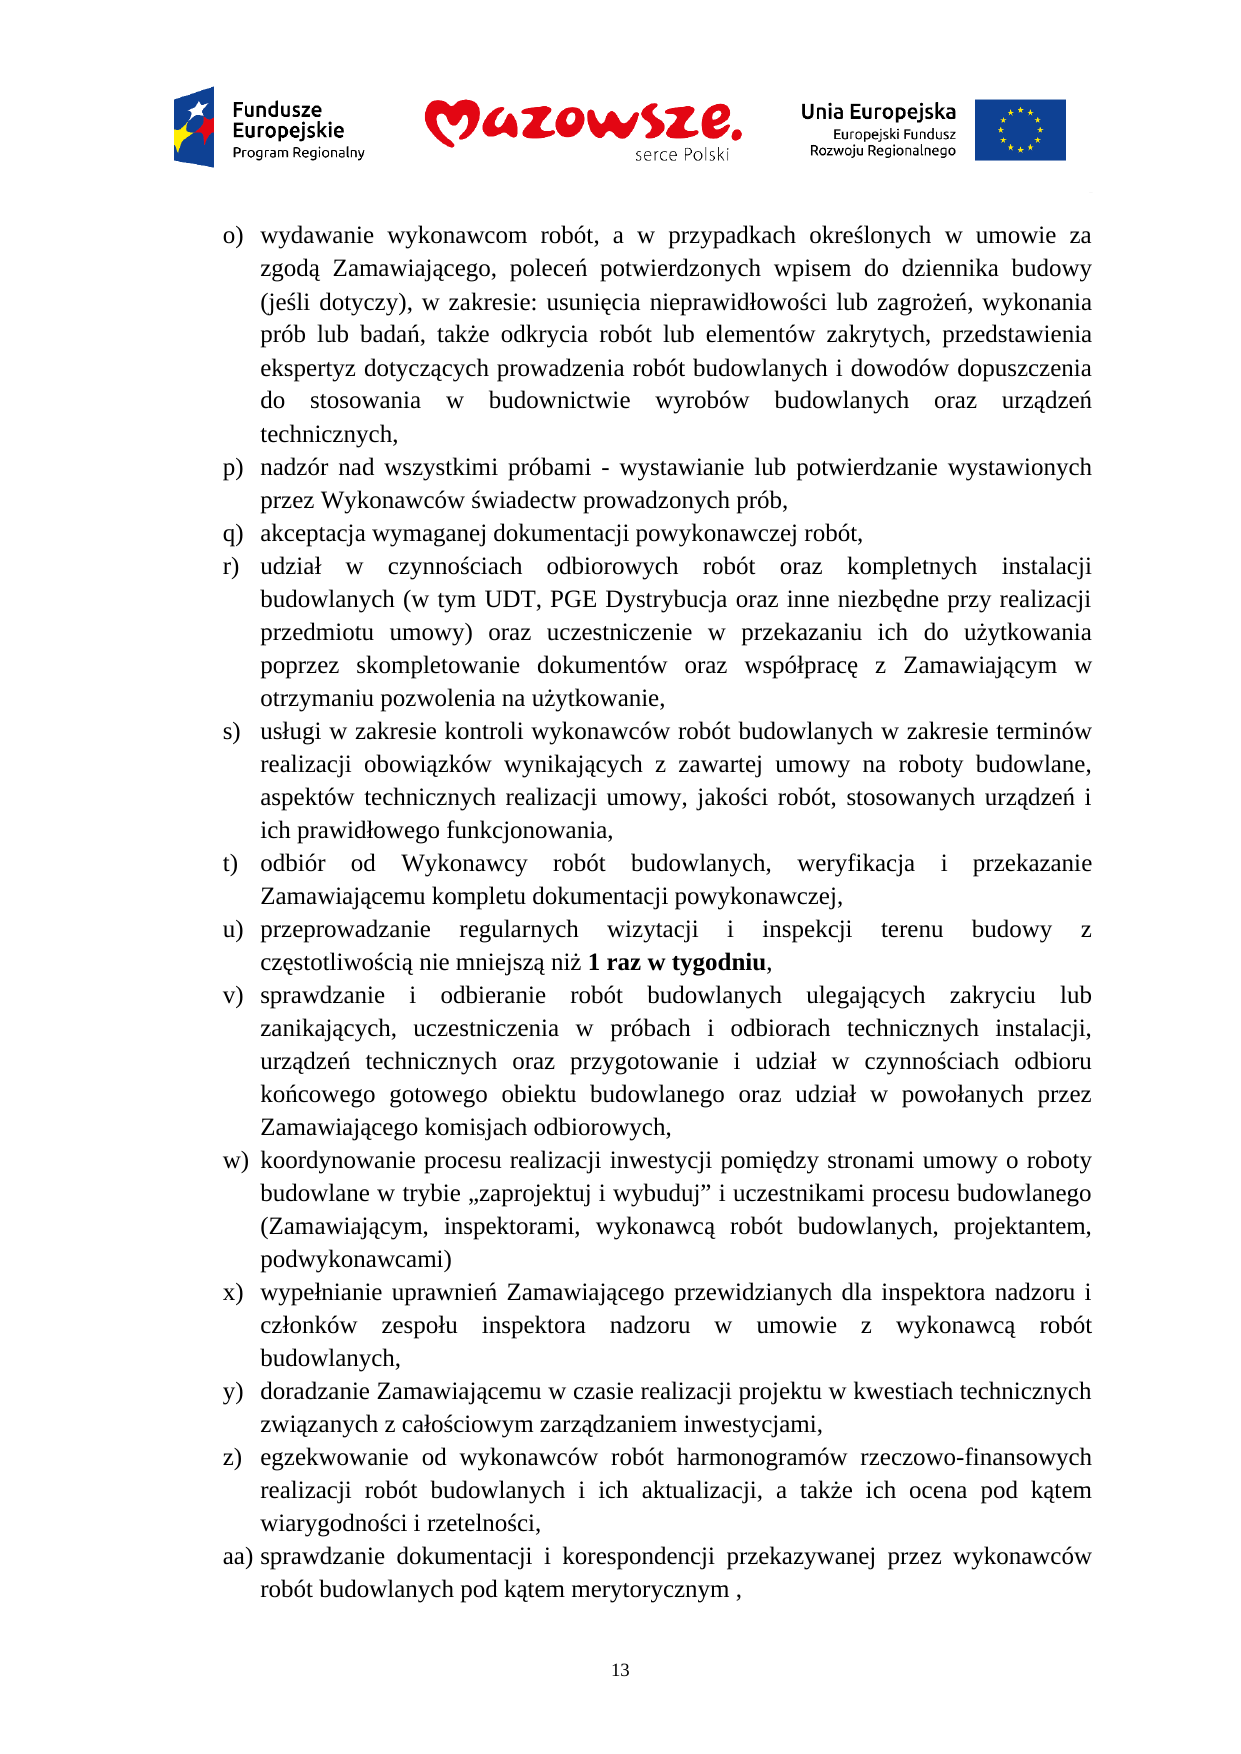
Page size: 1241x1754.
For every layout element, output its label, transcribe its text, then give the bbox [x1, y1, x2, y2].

picture [147, 59, 1093, 193]
list wydawanie wykonawcom robót, a w przypadkach określonych w umowie za zgodą Zamawiającego, poleceń potwierdzonych wpisem do dziennika budowy (jeśli dotyczy), w zakresie: usunięcia nieprawidłowości lub zagrożeń, wykonania prób lub badań, także odkrycia robót lub elementów zakrytych, przedstawienia ekspertyz dotyczących prowadzenia robót budowlanych i dowodów dopuszczenia do stosowania w budownictwie wyrobów budowlanych oraz urządzeń technicznych, [223, 221, 1093, 447]
list usługi w zakresie kontroli wykonawców robót budowlanych w zakresie terminów realizacji obowiązków wynikających z zawartej umowy na roboty budowlane, aspektów technicznych realizacji umowy, jakości robót, stosowanych urządzeń i ich prawidłowego funkcjonowania, [223, 716, 1093, 844]
list akceptacja wymaganej dokumentacji powykonawczej robót, [223, 518, 1093, 546]
list przeprowadzanie regularnych wizytacji i inspekcji terenu budowy z częstotliwością nie mniejszą niż 1 raz w tygodniu, [223, 914, 1093, 976]
list udział w czynnościach odbiorowych robót oraz kompletnych instalacji budowlanych (w tym UDT, PGE Dystrybucja oraz inne niezbędne przy realizacji przedmiotu umowy) oraz uczestniczenie w przekazaniu ich do użytkowania poprzez skompletowanie dokumentów oraz współpracę z Zamawiającym w otrzymaniu pozwolenia na użytkowanie, [223, 551, 1093, 712]
list doradzanie Zamawiającemu w czasie realizacji projektu w kwestiach technicznych związanych z całościowym zarządzaniem inwestycjami, [223, 1376, 1093, 1438]
list sprawdzanie i odbieranie robót budowlanych ulegających zakryciu lub zanikających, uczestniczenia w próbach i odbiorach technicznych instalacji, urządzeń technicznych oraz przygotowanie i udział w czynnościach odbioru końcowego gotowego obiektu budowlanego oraz udział w powołanych przez Zamawiającego komisjach odbiorowych, [223, 980, 1093, 1141]
list wypełnianie uprawnień Zamawiającego przewidzianych dla inspektora nadzoru i członków zespołu inspektora nadzoru w umowie z wykonawcą robót budowlanych, [223, 1277, 1093, 1372]
list odbiór od Wykonawcy robót budowlanych, weryfikacja i przekazanie Zamawiającemu kompletu dokumentacji powykonawczej, [223, 848, 1093, 910]
list koordynowanie procesu realizacji inwestycji pomiędzy stronami umowy o roboty budowlane w trybie „zaprojektuj i wybuduj” i uczestnikami procesu budowlanego (Zamawiającym, inspektorami, wykonawcą robót budowlanych, projektantem, podwykonawcami) [223, 1145, 1093, 1273]
list egzekwowanie od wykonawców robót harmonogramów rzeczowo-finansowych realizacji robót budowlanych i ich aktualizacji, a także ich ocena pod kątem wiarygodności i rzetelności, [223, 1442, 1093, 1537]
list nadzór nad wszystkimi próbami - wystawianie lub potwierdzanie wystawionych przez Wykonawców świadectw prowadzonych prób, [223, 452, 1093, 513]
list sprawdzanie dokumentacji i korespondencji przekazywanej przez wykonawców robót budowlanych pod kątem merytorycznym , [223, 1541, 1093, 1603]
